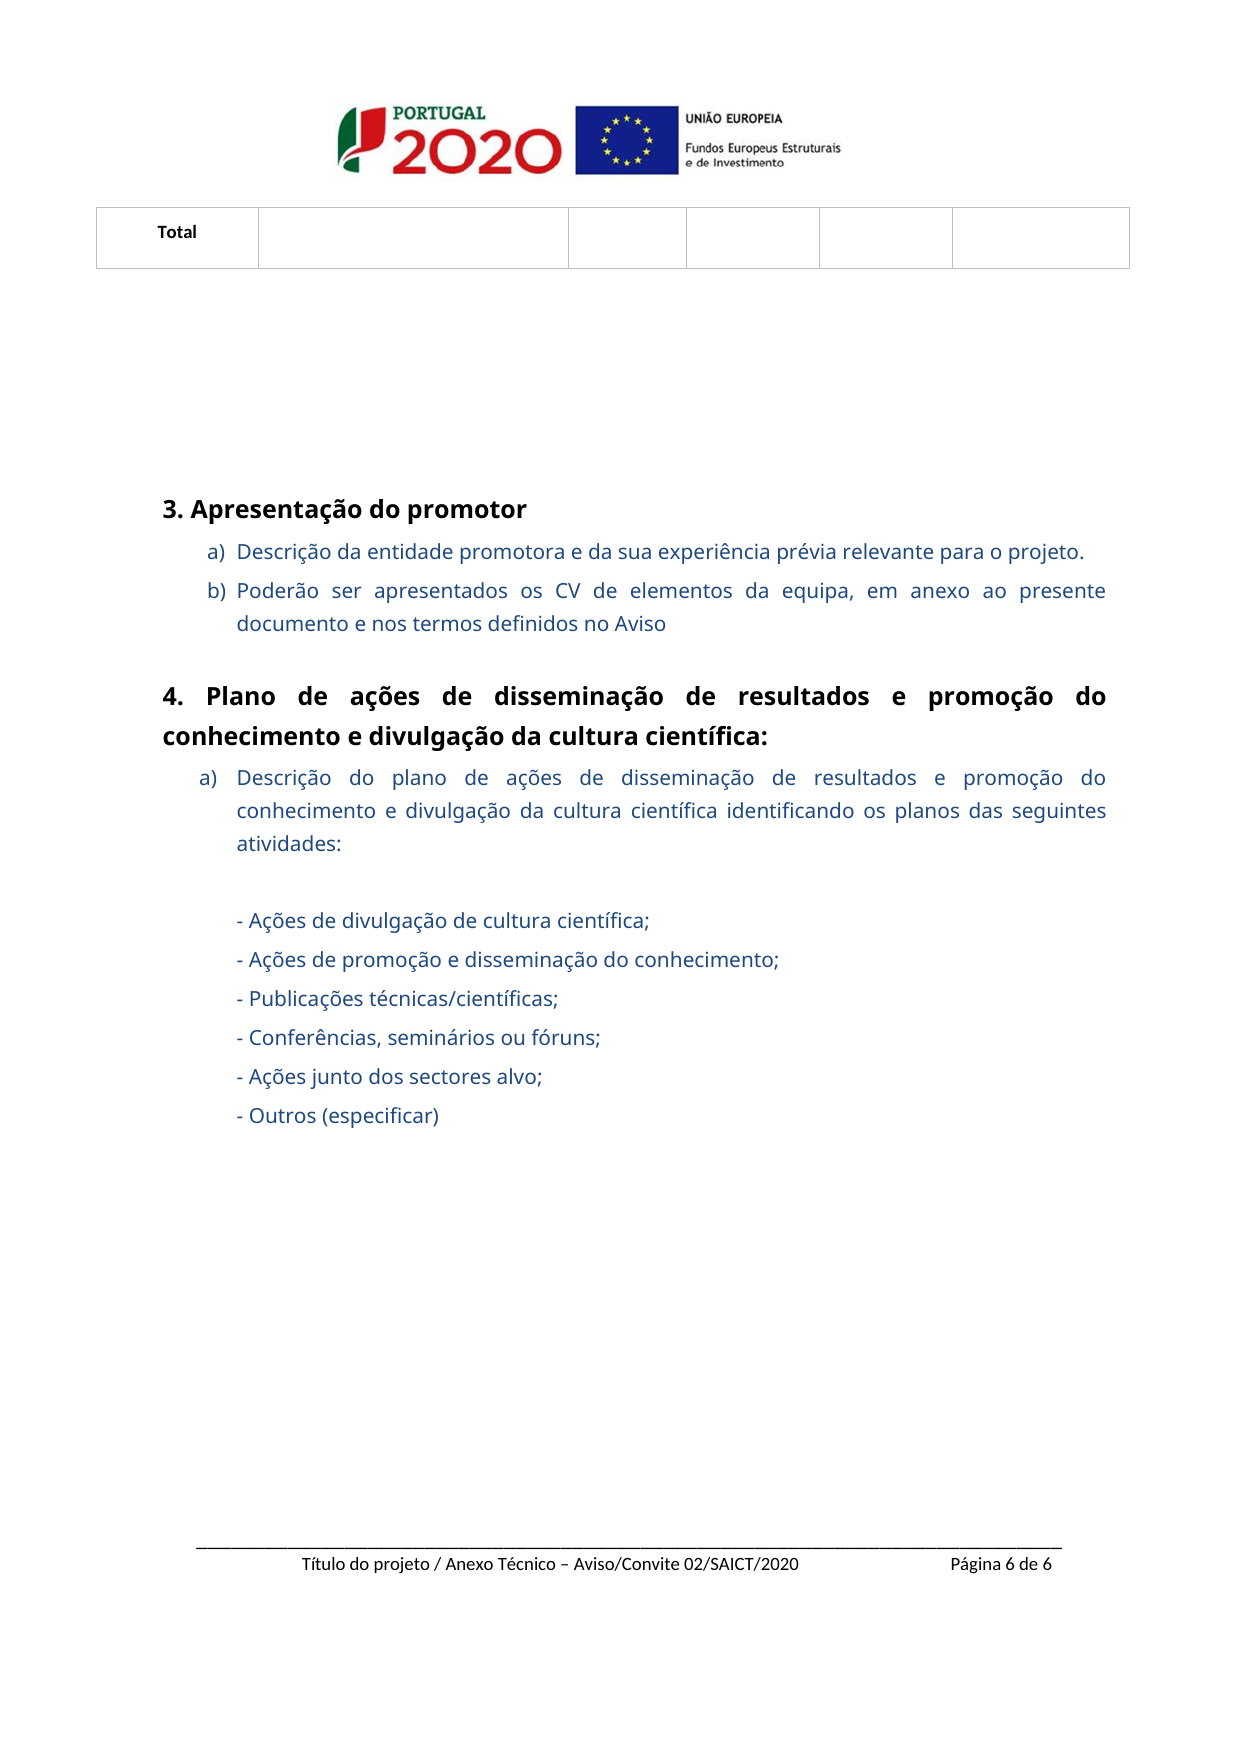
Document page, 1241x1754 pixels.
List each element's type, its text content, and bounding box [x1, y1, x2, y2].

text - Ações de promoção e disseminação do conhecimento; [192, 945, 1107, 974]
text - Publicações técnicas/científicas; [192, 984, 1107, 1013]
text - Ações junto dos sectores alvo; [192, 1062, 1107, 1090]
list Poderão ser apresentados os CV de elementos da equipa, em anexo ao presente documento e nos termos definidos no Aviso [207, 576, 1107, 637]
table_cell [820, 208, 952, 268]
list a) Descrição da entidade promotora e da sua experiência prévia relevante para o projeto. [207, 537, 1107, 566]
text - Outros (especificar) [192, 1101, 1107, 1129]
subtitle 4. Plano de ações de disseminação de resultados e promoção do conhecimento e divulgação da cultura científica: [162, 679, 1107, 752]
table_cell [687, 208, 819, 268]
text - Conferências, seminários ou fóruns; [192, 1023, 1107, 1051]
subtitle 3. Apresentação do promotor [162, 492, 1107, 526]
table_cell [953, 208, 1129, 268]
list Descrição do plano de ações de disseminação de resultados e promoção do conhecimento e divulgação da cultura científica identificando os planos das seguintes atividades: [199, 763, 1107, 857]
table_cell Total [97, 208, 258, 268]
text - Ações de divulgação de cultura científica; [192, 906, 1107, 935]
table_cell [259, 208, 568, 268]
table_cell [569, 208, 686, 268]
picture [330, 73, 895, 196]
